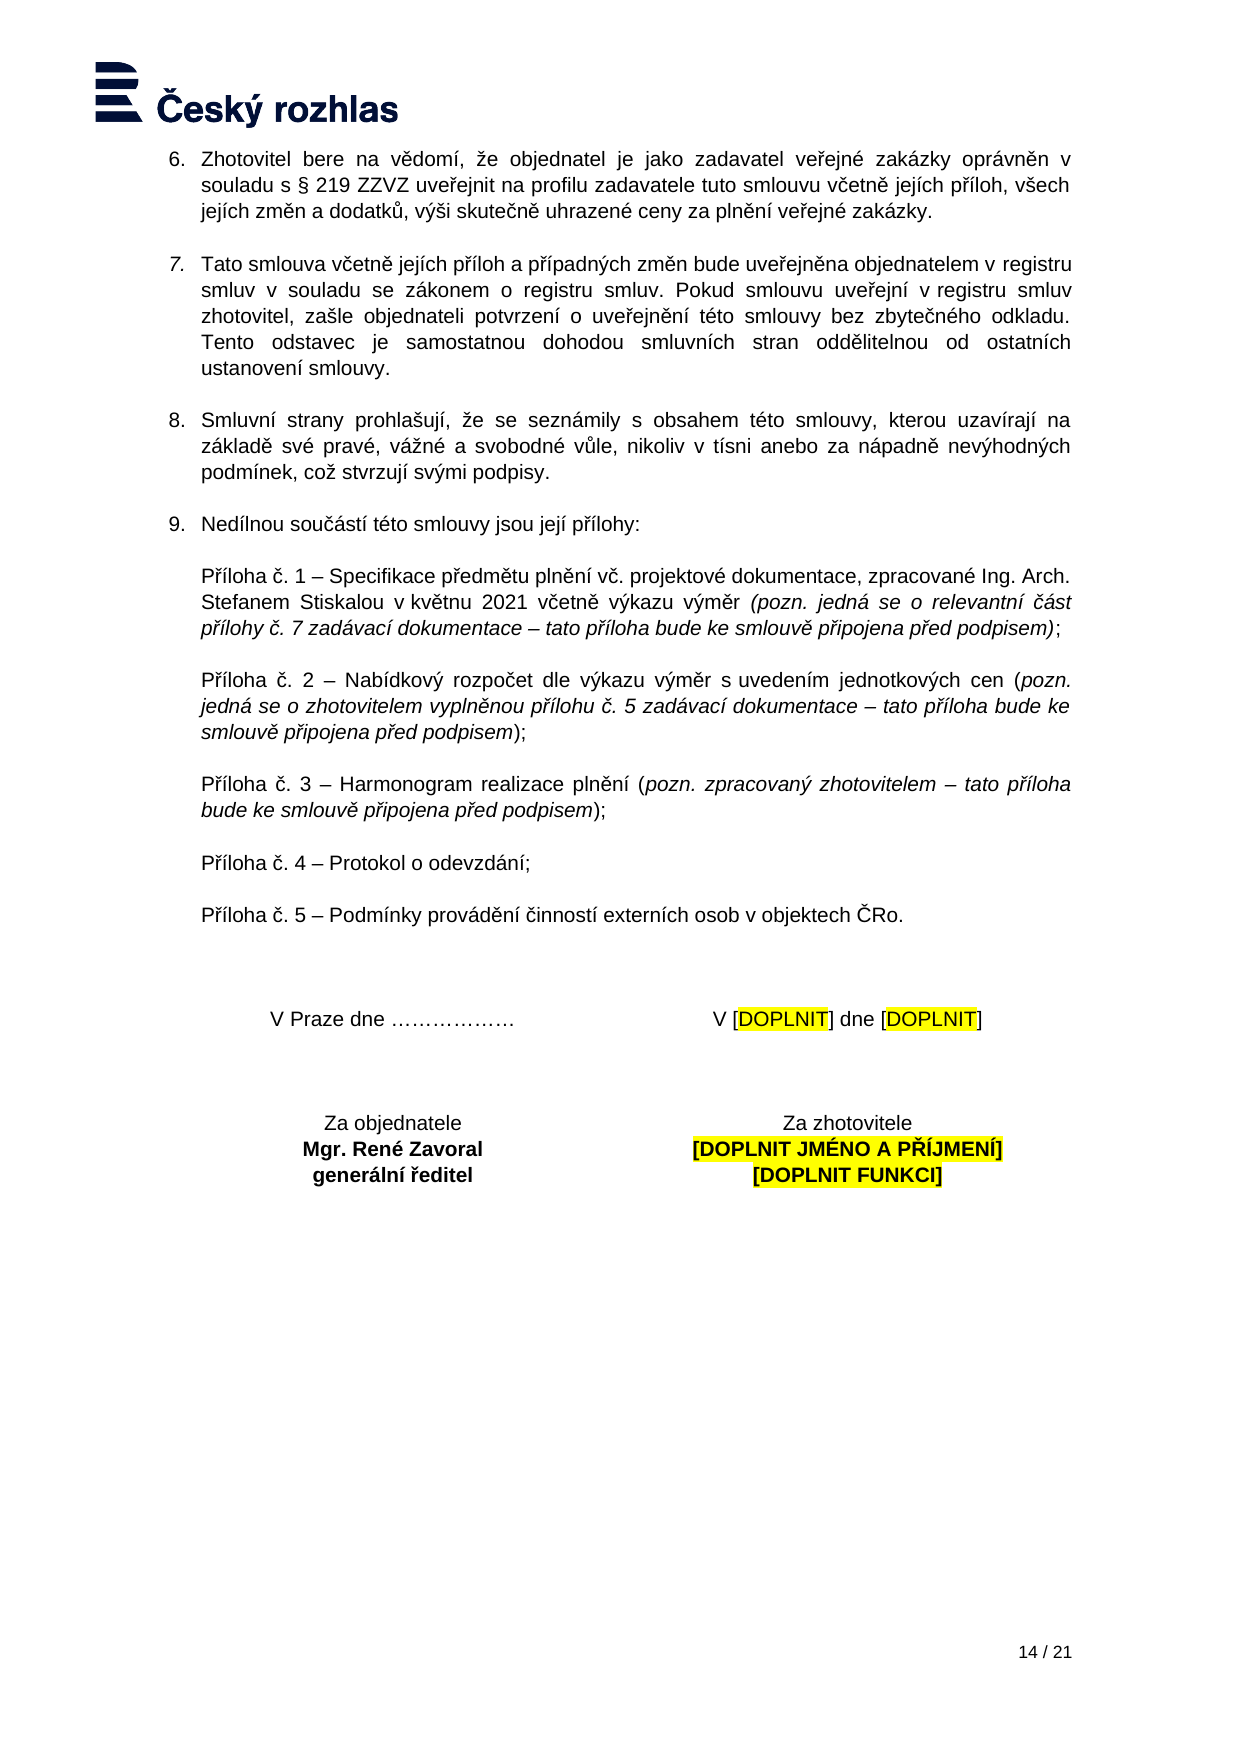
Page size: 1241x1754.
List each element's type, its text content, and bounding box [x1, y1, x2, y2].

list Příloha č. 2 – Nabídkový rozpočet dle výkazu výměr s uvedením jednotkových cen (pozn. jedná se o zhotovitelem vyplněnou přílohu č. 5 zadávací dokumentace – tato příloha bude ke smlouvě připojena před podpisem); [201, 667, 1072, 745]
list Nedílnou součástí této smlouvy jsou její přílohy: [168, 511, 1072, 537]
table_header V Praze dne ……………… [165, 1005, 620, 1031]
list Smluvní strany prohlašují, že se seznámily s obsahem této smlouvy, kterou uzavírají na základě své pravé, vážné a svobodné vůle, nikoliv v tísni anebo za nápadně nevýhodných podmínek, což stvrzují svými podpisy. [168, 406, 1072, 484]
list Příloha č. 1 – Specifikace předmětu plnění vč. projektové dokumentace, zpracované Ing. Arch. Stefanem Stiskalou v květnu 2021 včetně výkazu výměr (pozn. jedná se o relevantní část přílohy č. 7 zadávací dokumentace – tato příloha bude ke smlouvě připojena před podpisem); [201, 563, 1072, 641]
list Příloha č. 5 – Podmínky provádění činností externích osob v objektech ČRo. [201, 901, 1072, 927]
list Příloha č. 3 – Harmonogram realizace plnění (pozn. zpracovaný zhotovitelem – tato příloha bude ke smlouvě připojena před podpisem); [201, 771, 1072, 823]
picture [95, 62, 398, 128]
list Zhotovitel bere na vědomí, že objednatel je jako zadavatel veřejné zakázky oprávněn v souladu s § 219 ZZVZ uveřejnit na profilu zadavatele tuto smlouvu včetně jejích příloh, všech jejích změn a dodatků, výši skutečně uhrazené ceny za plnění veřejné zakázky. [168, 146, 1072, 224]
table_cell Za objednatele Mgr. René Zavoral generální ředitel [165, 1031, 620, 1299]
table_header V [DOPLNIT] dne [DOPLNIT] [620, 1005, 1075, 1031]
list Tato smlouva včetně jejích příloh a případných změn bude uveřejněna objednatelem v registru smluv v souladu se zákonem o registru smluv. Pokud smlouvu uveřejní v registru smluv zhotovitel, zašle objednateli potvrzení o uveřejnění této smlouvy bez zbytečného odkladu. Tento odstavec je samostatnou dohodou smluvních stran oddělitelnou od ostatních ustanovení smlouvy. [168, 250, 1072, 380]
list Příloha č. 4 – Protokol o odevzdání; [201, 849, 1072, 875]
table_cell Za zhotovitele [DOPLNIT JMÉNO A PŘÍJMENÍ] [DOPLNIT FUNKCI] [620, 1031, 1075, 1299]
